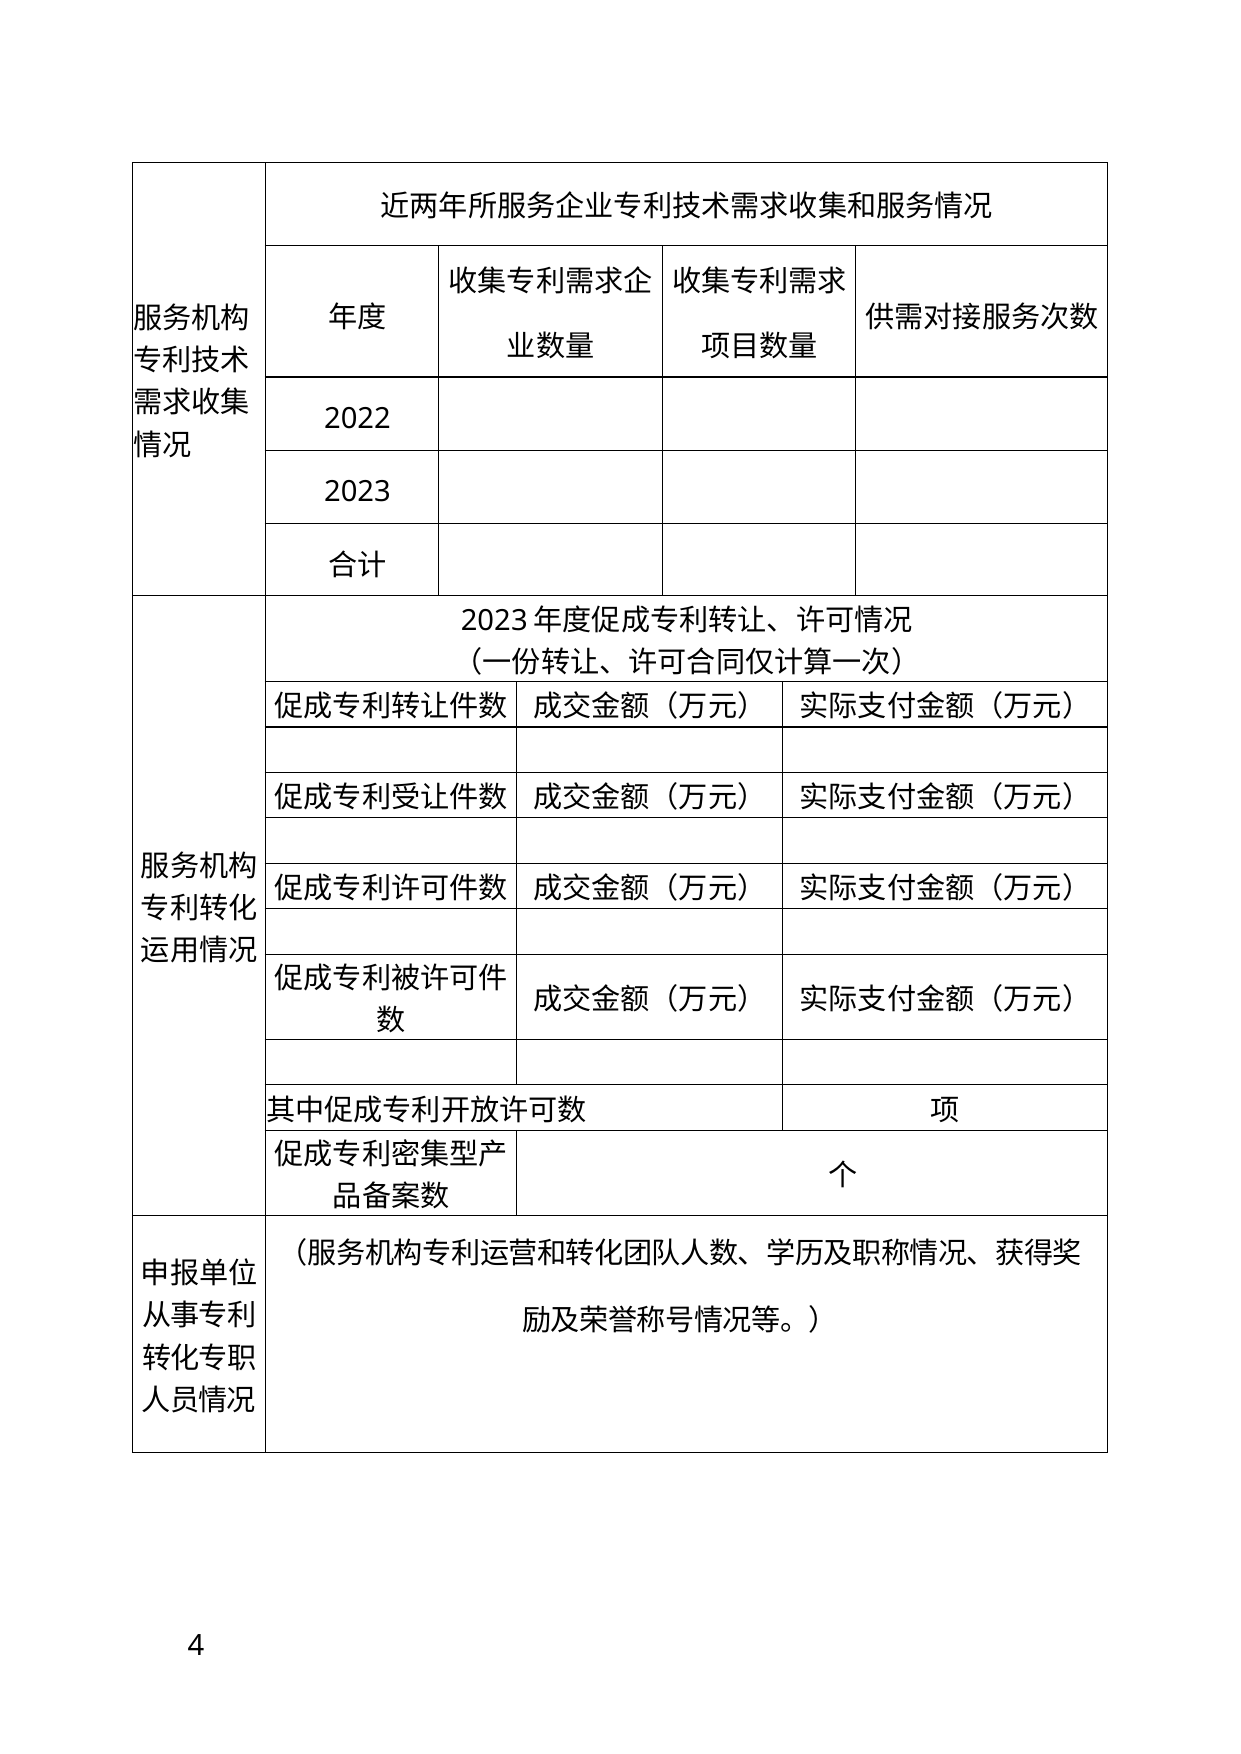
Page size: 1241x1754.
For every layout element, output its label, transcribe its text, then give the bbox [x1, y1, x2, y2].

table_cell 促成专利转让件数 [266, 682, 516, 726]
table_cell [856, 451, 1107, 523]
table_cell 年度 [266, 246, 438, 376]
table_cell [517, 818, 782, 863]
table_cell [783, 728, 1107, 772]
table_cell 近两年所服务企业专利技术需求收集和服务情况 [266, 163, 1107, 245]
table_cell [856, 378, 1107, 450]
table_cell 成交金额（万元） [517, 682, 782, 726]
table_cell [783, 909, 1107, 953]
table_cell 供需对接服务次数 [856, 246, 1107, 376]
table_cell [517, 1040, 782, 1084]
table_cell 项 [783, 1085, 1107, 1130]
table_cell [663, 451, 855, 523]
table_cell 成交金额（万元） [517, 773, 782, 817]
table_cell 2022 [266, 378, 438, 450]
table_cell 促成专利许可件数 [266, 864, 516, 908]
table_cell 实际支付金额（万元） [783, 773, 1107, 817]
table_cell 2023 [266, 451, 438, 523]
table_cell 申报单位从事专利转化专职人员情况 [133, 1216, 265, 1452]
table_cell [783, 1040, 1107, 1084]
table_cell 成交金额（万元） [517, 864, 782, 908]
table_cell 促成专利密集型产品备案数 [266, 1131, 516, 1215]
table_cell 实际支付金额（万元） [783, 955, 1107, 1039]
table_cell [439, 378, 662, 450]
table_cell 实际支付金额（万元） [783, 682, 1107, 726]
table_cell [663, 524, 855, 595]
table_cell [439, 451, 662, 523]
table_cell 收集专利需求企业数量 [439, 246, 662, 376]
table_cell [266, 1040, 516, 1084]
table_cell 2023年度促成专利转让、许可情况 （一份转让、许可合同仅计算一次） [266, 596, 1107, 681]
table_cell 个 [517, 1131, 1107, 1215]
table_cell 收集专利需求 项目数量 [663, 246, 855, 376]
table_cell [517, 909, 782, 953]
table_cell （服务机构专利运营和转化团队人数、学历及职称情况、获得奖励及荣誉称号情况等。） [266, 1216, 1107, 1452]
table_cell [663, 378, 855, 450]
table_cell [856, 524, 1107, 595]
table_cell 服务机构专利技术需求收集情况 [133, 163, 265, 595]
table_cell [439, 524, 662, 595]
table_cell [266, 728, 516, 772]
table_cell 成交金额（万元） [517, 955, 782, 1039]
table_cell 服务机构专利转化运用情况 [133, 596, 265, 1215]
table_cell [517, 728, 782, 772]
table_cell 促成专利被许可件数 [266, 955, 516, 1039]
table_cell [266, 818, 516, 863]
table_cell 合计 [266, 524, 438, 595]
table_cell 实际支付金额（万元） [783, 864, 1107, 908]
table_cell [783, 818, 1107, 863]
table_cell 其中促成专利开放许可数 [266, 1085, 782, 1130]
table_cell 促成专利受让件数 [266, 773, 516, 817]
table_cell [266, 909, 516, 953]
